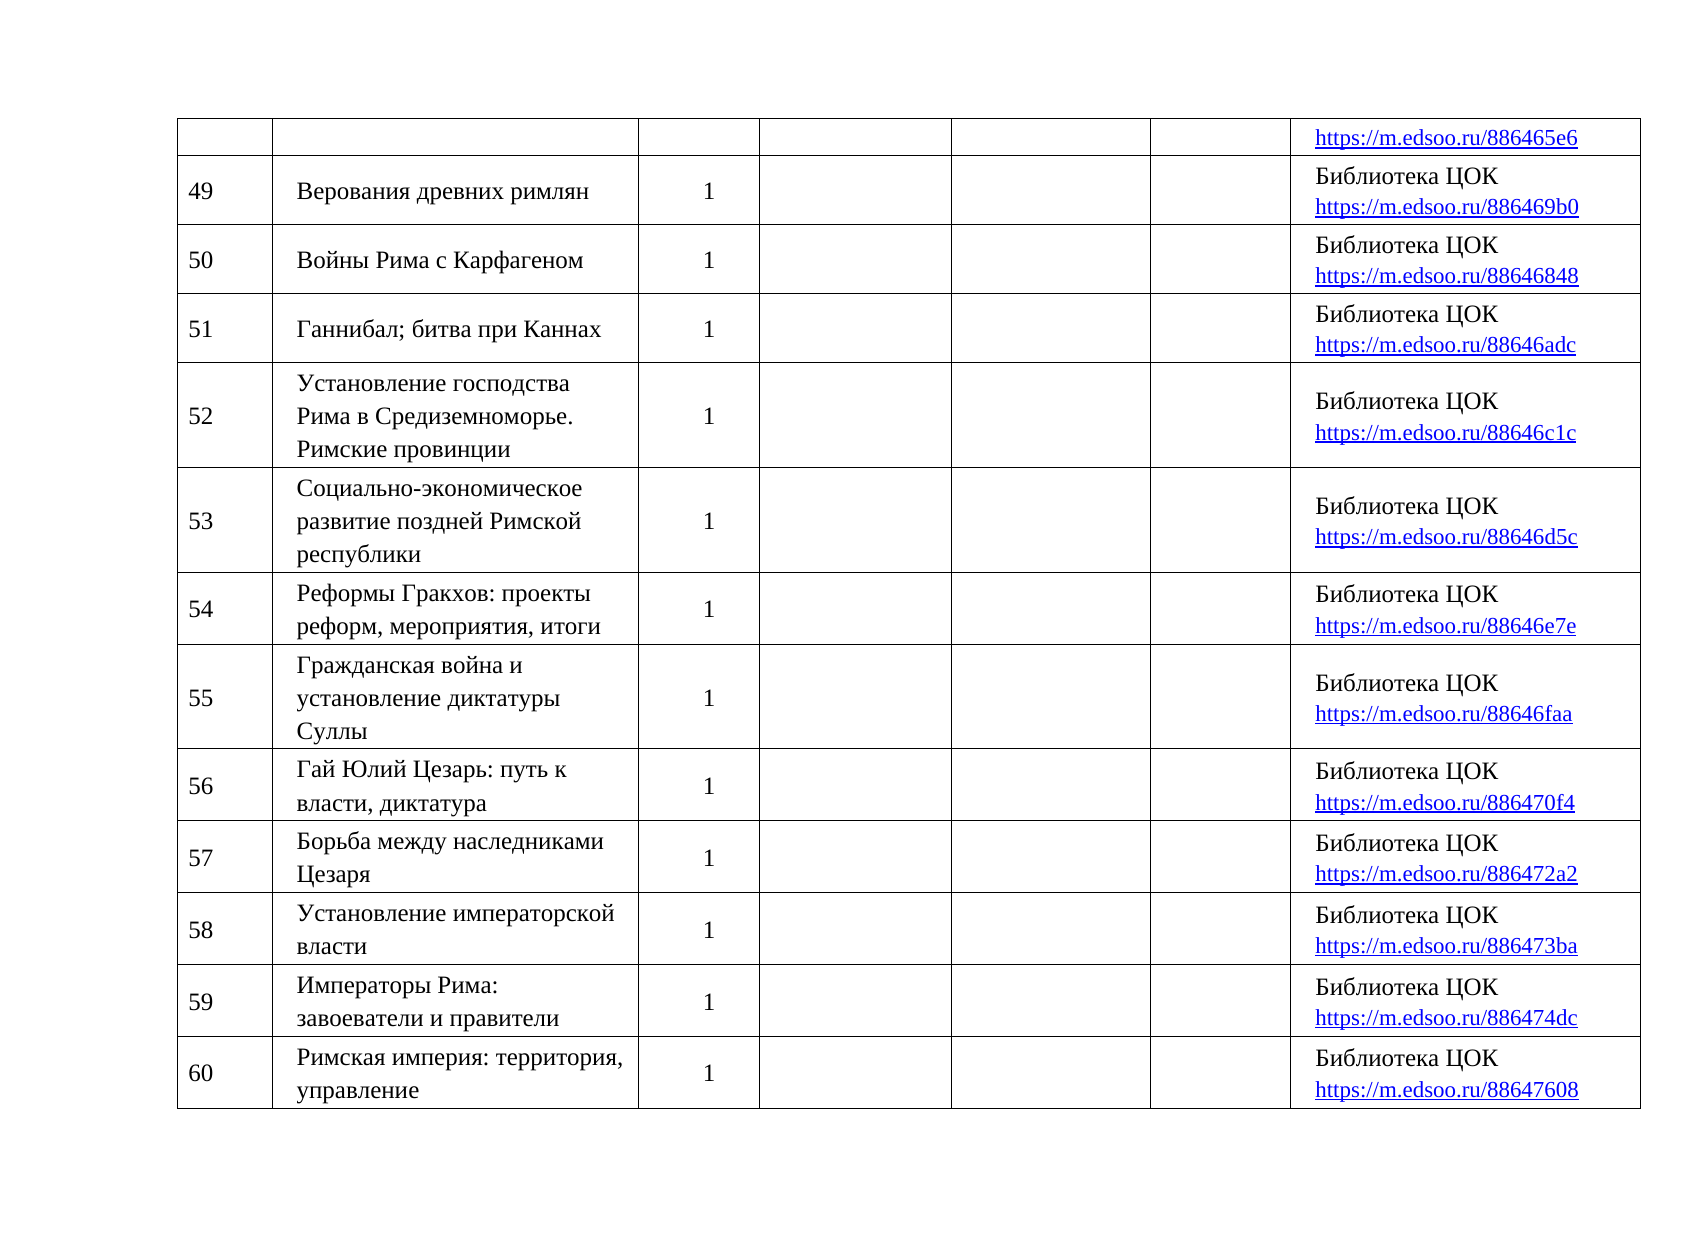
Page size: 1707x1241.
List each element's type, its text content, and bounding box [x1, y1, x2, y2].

table_cell [1151, 821, 1290, 892]
table_cell Библиотека ЦОК https://m.edsoo.ru/88647608 [1291, 1037, 1640, 1108]
table_cell [1151, 1037, 1290, 1108]
table_cell [952, 573, 1150, 643]
table_cell [760, 573, 951, 643]
table_cell Войны Рима с Карфагеном [273, 225, 638, 293]
table_cell 55 [178, 645, 272, 748]
table_cell 59 [178, 965, 272, 1036]
table_cell [760, 156, 951, 224]
table_cell [952, 749, 1150, 820]
table_cell 48 [178, 119, 272, 154]
table_cell 1 [639, 573, 759, 643]
table_cell Социально-экономическое развитие поздней Римской республики [273, 468, 638, 572]
table_cell Библиотека ЦОК https://m.edsoo.ru/88646c1c [1291, 363, 1640, 467]
table_cell [1151, 893, 1290, 964]
table_cell [1151, 749, 1290, 820]
table_cell Борьба между наследниками Цезаря [273, 821, 638, 892]
table_cell [1151, 468, 1290, 572]
table_cell [760, 225, 951, 293]
table_cell Гай Юлий Цезарь: путь к власти, диктатура [273, 749, 638, 820]
table_cell 1 [639, 119, 759, 154]
table_cell 1 [639, 363, 759, 467]
table_cell [1151, 156, 1290, 224]
table_cell 58 [178, 893, 272, 964]
table_cell Библиотека ЦОК https://m.edsoo.ru/88646848 [1291, 225, 1640, 293]
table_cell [273, 119, 638, 154]
table_cell Римская империя: территория, управление [273, 1037, 638, 1108]
table_cell [1151, 363, 1290, 467]
table_cell Библиотека ЦОК https://m.edsoo.ru/88646e7e [1291, 573, 1640, 643]
table_cell [760, 821, 951, 892]
table_cell 1 [639, 749, 759, 820]
table_cell 52 [178, 363, 272, 467]
table_cell 53 [178, 468, 272, 572]
table_cell [952, 156, 1150, 224]
table_cell Библиотека ЦОК https://m.edsoo.ru/886470f4 [1291, 749, 1640, 820]
table_cell [760, 749, 951, 820]
table_cell Библиотека ЦОК https://m.edsoo.ru/88646adc [1291, 294, 1640, 362]
table_cell [952, 645, 1150, 748]
table_cell Библиотека ЦОК https://m.edsoo.ru/886473ba [1291, 893, 1640, 964]
table_cell Библиотека ЦОК https://m.edsoo.ru/886472a2 [1291, 821, 1640, 892]
table_cell 50 [178, 225, 272, 293]
table_cell [760, 1037, 951, 1108]
table_cell Библиотека ЦОК https://m.edsoo.ru/886469b0 [1291, 156, 1640, 224]
table_cell Реформы Гракхов: проекты реформ, мероприятия, итоги [273, 573, 638, 643]
table_cell Ганнибал; битва при Каннах [273, 294, 638, 362]
table_cell 1 [639, 468, 759, 572]
table_cell [1151, 645, 1290, 748]
table_cell 60 [178, 1037, 272, 1108]
table_cell [760, 893, 951, 964]
table_cell 1 [639, 821, 759, 892]
table_cell 1 [639, 1037, 759, 1108]
table_cell 1 [639, 645, 759, 748]
table_cell 1 [639, 893, 759, 964]
table_cell [1151, 119, 1290, 154]
table_cell [760, 294, 951, 362]
table_cell [760, 119, 951, 154]
table_cell [1151, 225, 1290, 293]
table_cell 1 [639, 965, 759, 1036]
table_cell [760, 645, 951, 748]
table_cell 56 [178, 749, 272, 820]
table_cell [952, 1037, 1150, 1108]
table_cell [1151, 573, 1290, 643]
table_cell 51 [178, 294, 272, 362]
table_cell 1 [639, 225, 759, 293]
table_cell [952, 468, 1150, 572]
table_cell 49 [178, 156, 272, 224]
table_cell [952, 294, 1150, 362]
table_cell Установление императорской власти [273, 893, 638, 964]
table_cell [1151, 965, 1290, 1036]
table_cell Библиотека ЦОК https://m.edsoo.ru/88646faa [1291, 645, 1640, 748]
table_cell Установление господства Рима в Средиземноморье. Римские провинции [273, 363, 638, 467]
table_cell Библиотека ЦОК https://m.edsoo.ru/88646d5c [1291, 468, 1640, 572]
table_cell [1151, 294, 1290, 362]
table_cell 1 [639, 156, 759, 224]
table_cell [952, 965, 1150, 1036]
table_cell [760, 363, 951, 467]
table_cell Библиотека ЦОК https://m.edsoo.ru/886474dc [1291, 965, 1640, 1036]
table_cell Императоры Рима: завоеватели и правители [273, 965, 638, 1036]
table_cell 57 [178, 821, 272, 892]
table_cell 54 [178, 573, 272, 643]
table_cell Верования древних римлян [273, 156, 638, 224]
table_cell 1 [639, 294, 759, 362]
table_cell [1291, 119, 1640, 154]
table_cell [760, 468, 951, 572]
table_cell [952, 821, 1150, 892]
table_cell [952, 893, 1150, 964]
table_cell [952, 363, 1150, 467]
table_cell Гражданская война и установление диктатуры Суллы [273, 645, 638, 748]
table_cell [952, 225, 1150, 293]
table_cell [952, 119, 1150, 154]
table_cell [760, 965, 951, 1036]
